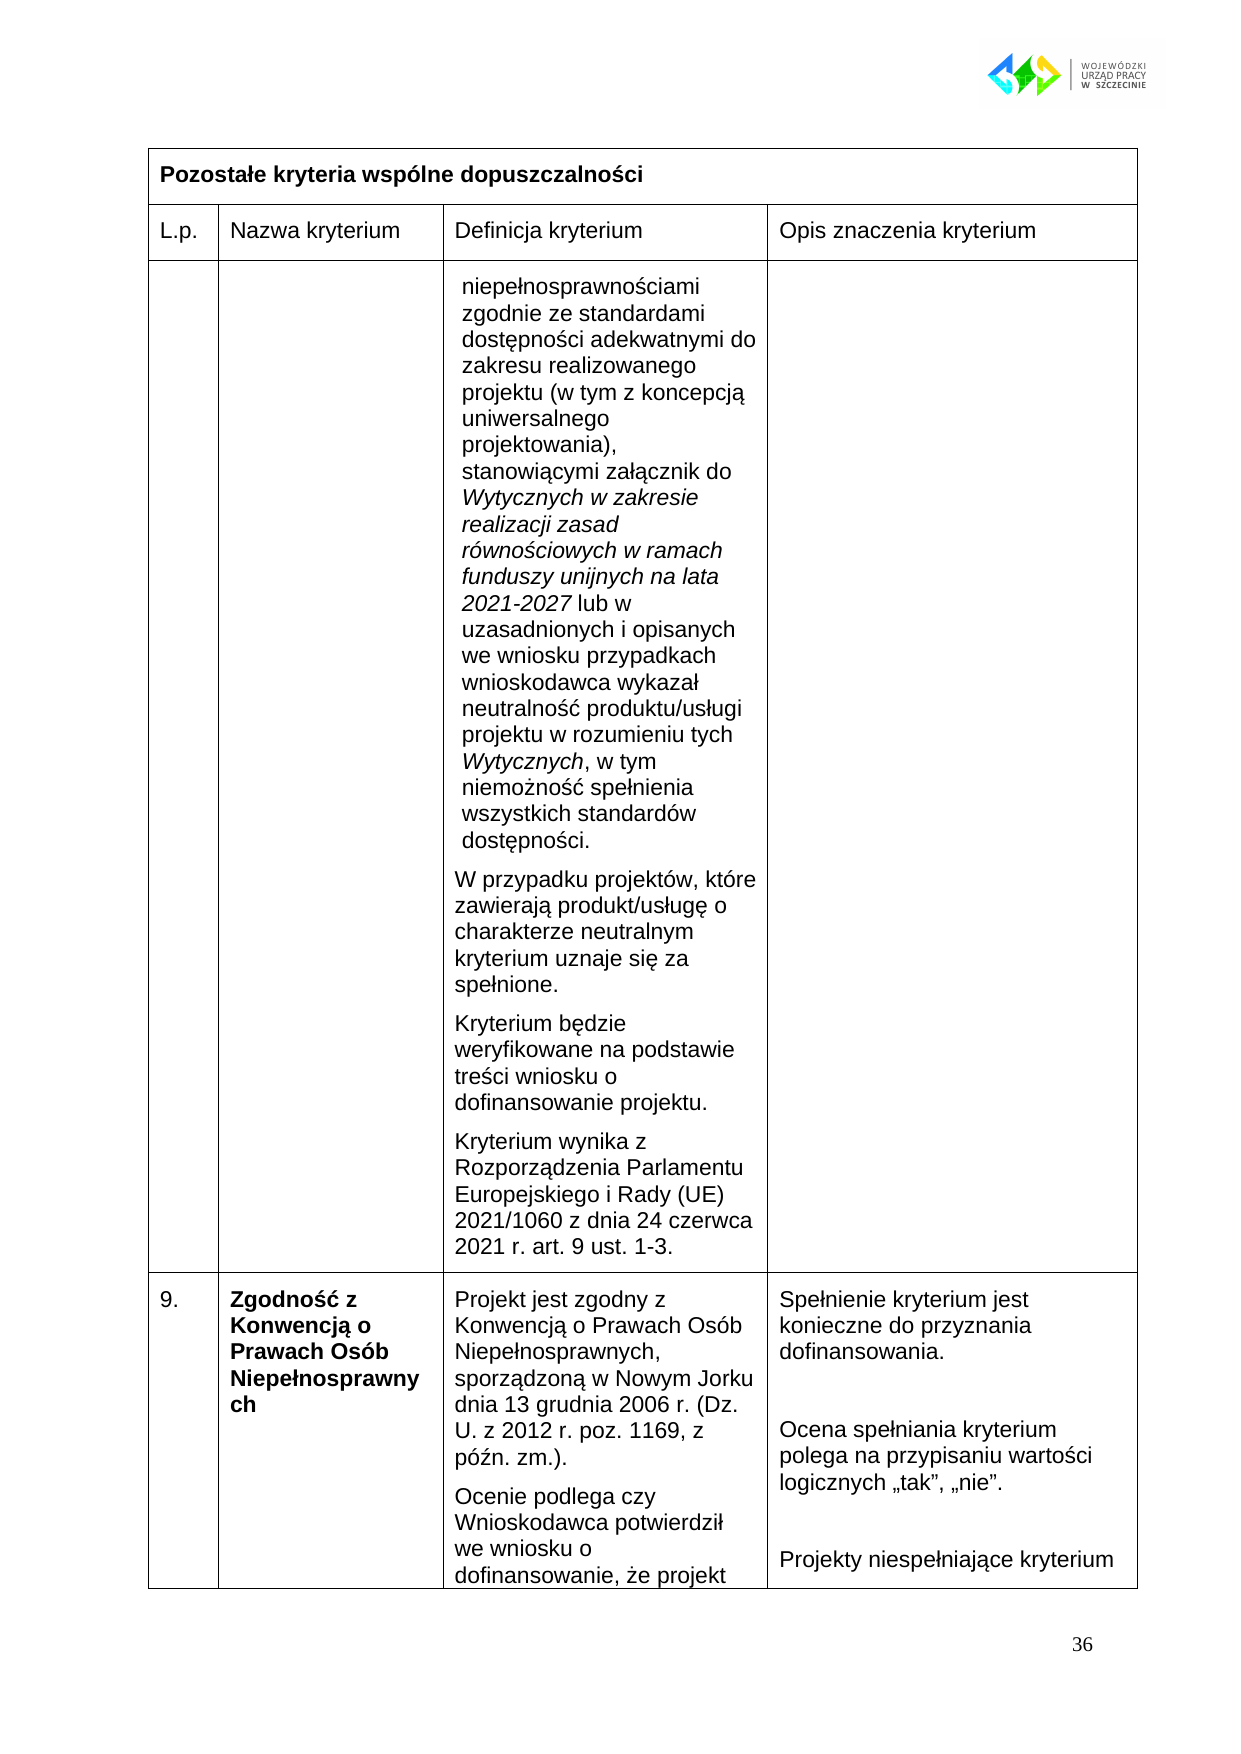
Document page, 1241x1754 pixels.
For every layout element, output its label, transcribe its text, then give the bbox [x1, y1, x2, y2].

table_cell Nazwa kryterium [219, 205, 443, 260]
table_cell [219, 261, 443, 1272]
table_cell [149, 1273, 218, 1588]
table_cell L.p. [149, 205, 218, 260]
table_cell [768, 261, 1137, 1272]
table_cell Opis znaczenia kryterium [768, 205, 1137, 260]
table_cell [149, 261, 218, 1272]
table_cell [219, 1273, 443, 1588]
picture [979, 38, 1167, 109]
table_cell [768, 1273, 1137, 1588]
table_header Pozostałe kryteria wspólne dopuszczalności [149, 149, 1137, 204]
table_cell Definicja kryterium [444, 205, 767, 260]
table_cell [444, 1273, 767, 1588]
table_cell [444, 261, 767, 1272]
